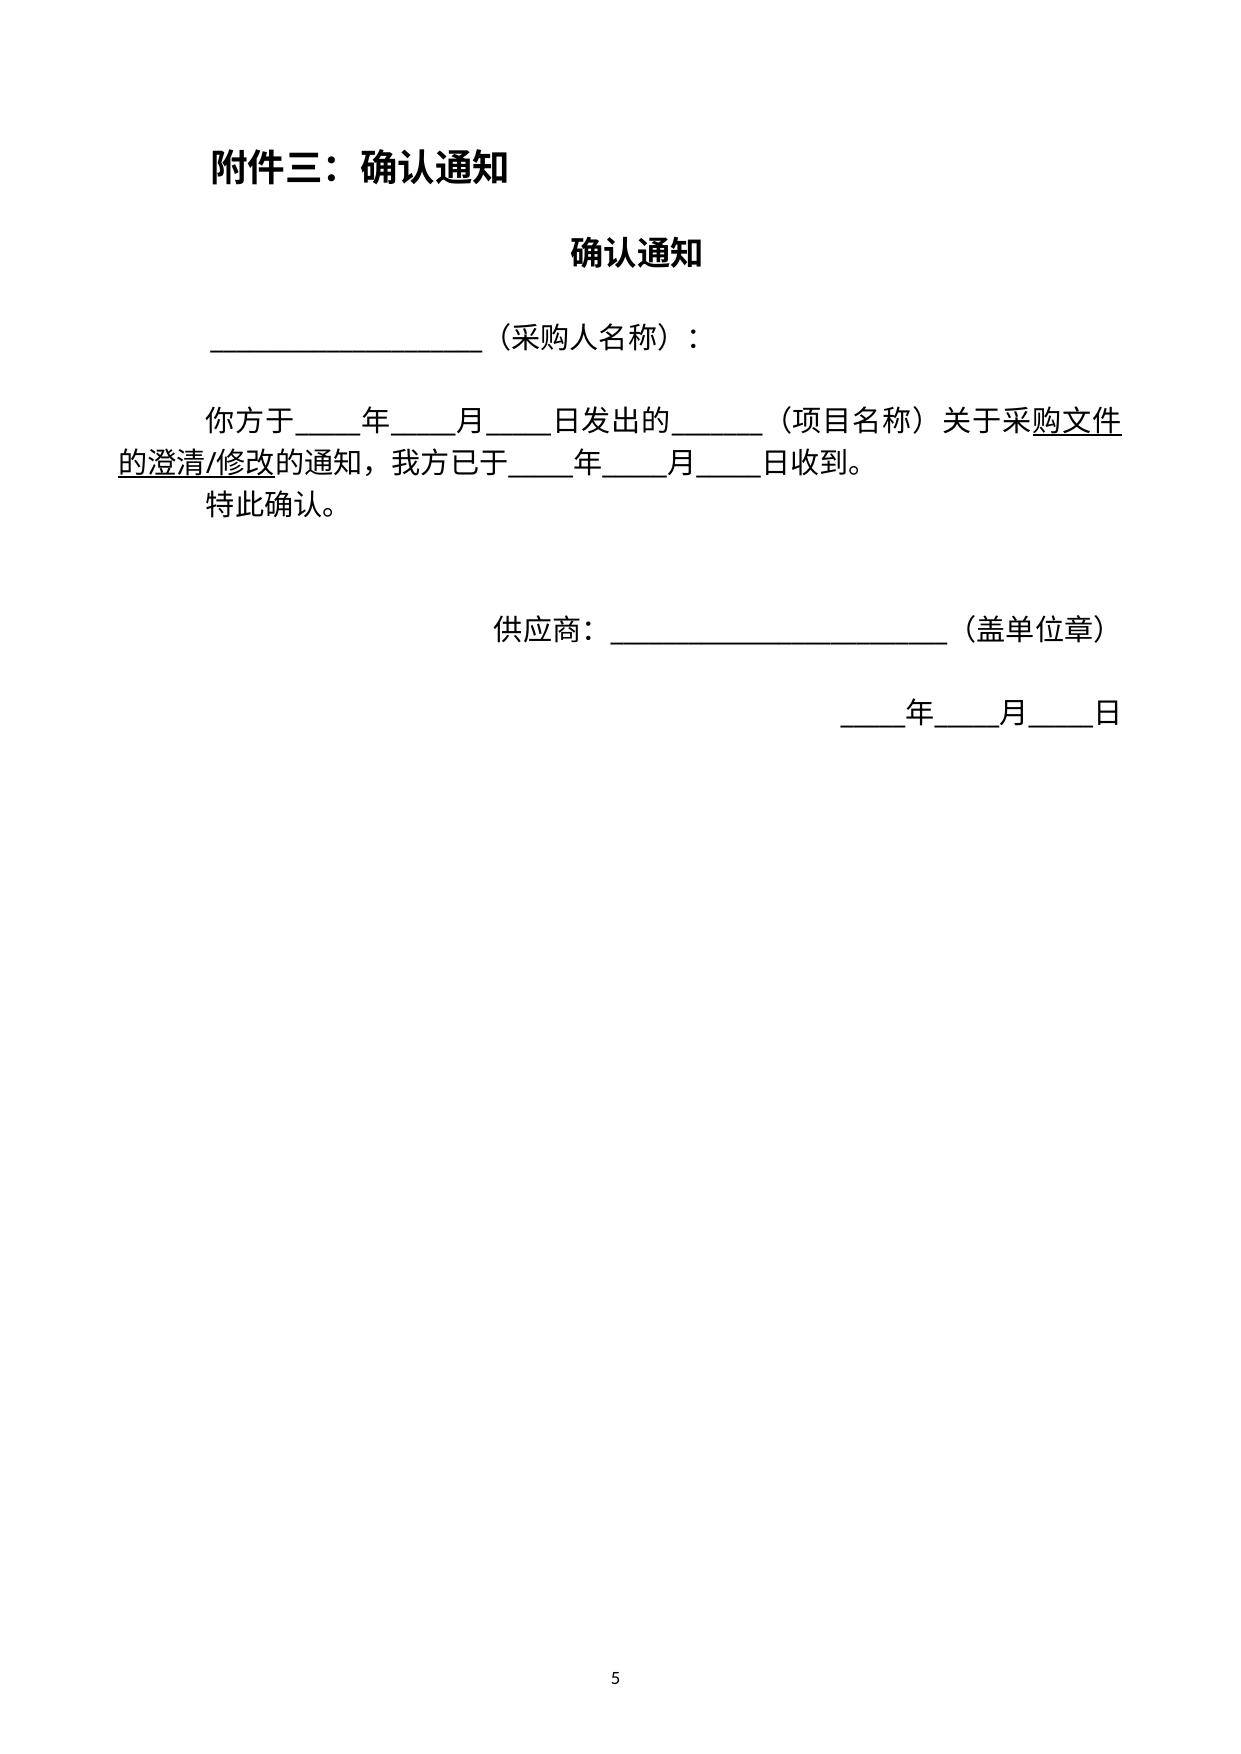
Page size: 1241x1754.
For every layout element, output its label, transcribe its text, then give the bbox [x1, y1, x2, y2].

text 附件三：确认通知 [118, 148, 1122, 190]
text _____________________（采购人名称）： [118, 315, 1122, 357]
text 供应商：__________________________（盖单位章） [118, 607, 1122, 648]
text _____年_____月_____日 [118, 690, 1122, 732]
text 确认通知 [118, 232, 1122, 273]
text 特此确认。 [118, 482, 1122, 523]
text 你方于_____年_____月_____日发出的_______（项目名称）关于采购文件的澄清/修改的通知，我方已于_____年_____月_____日收到。 [118, 398, 1122, 482]
